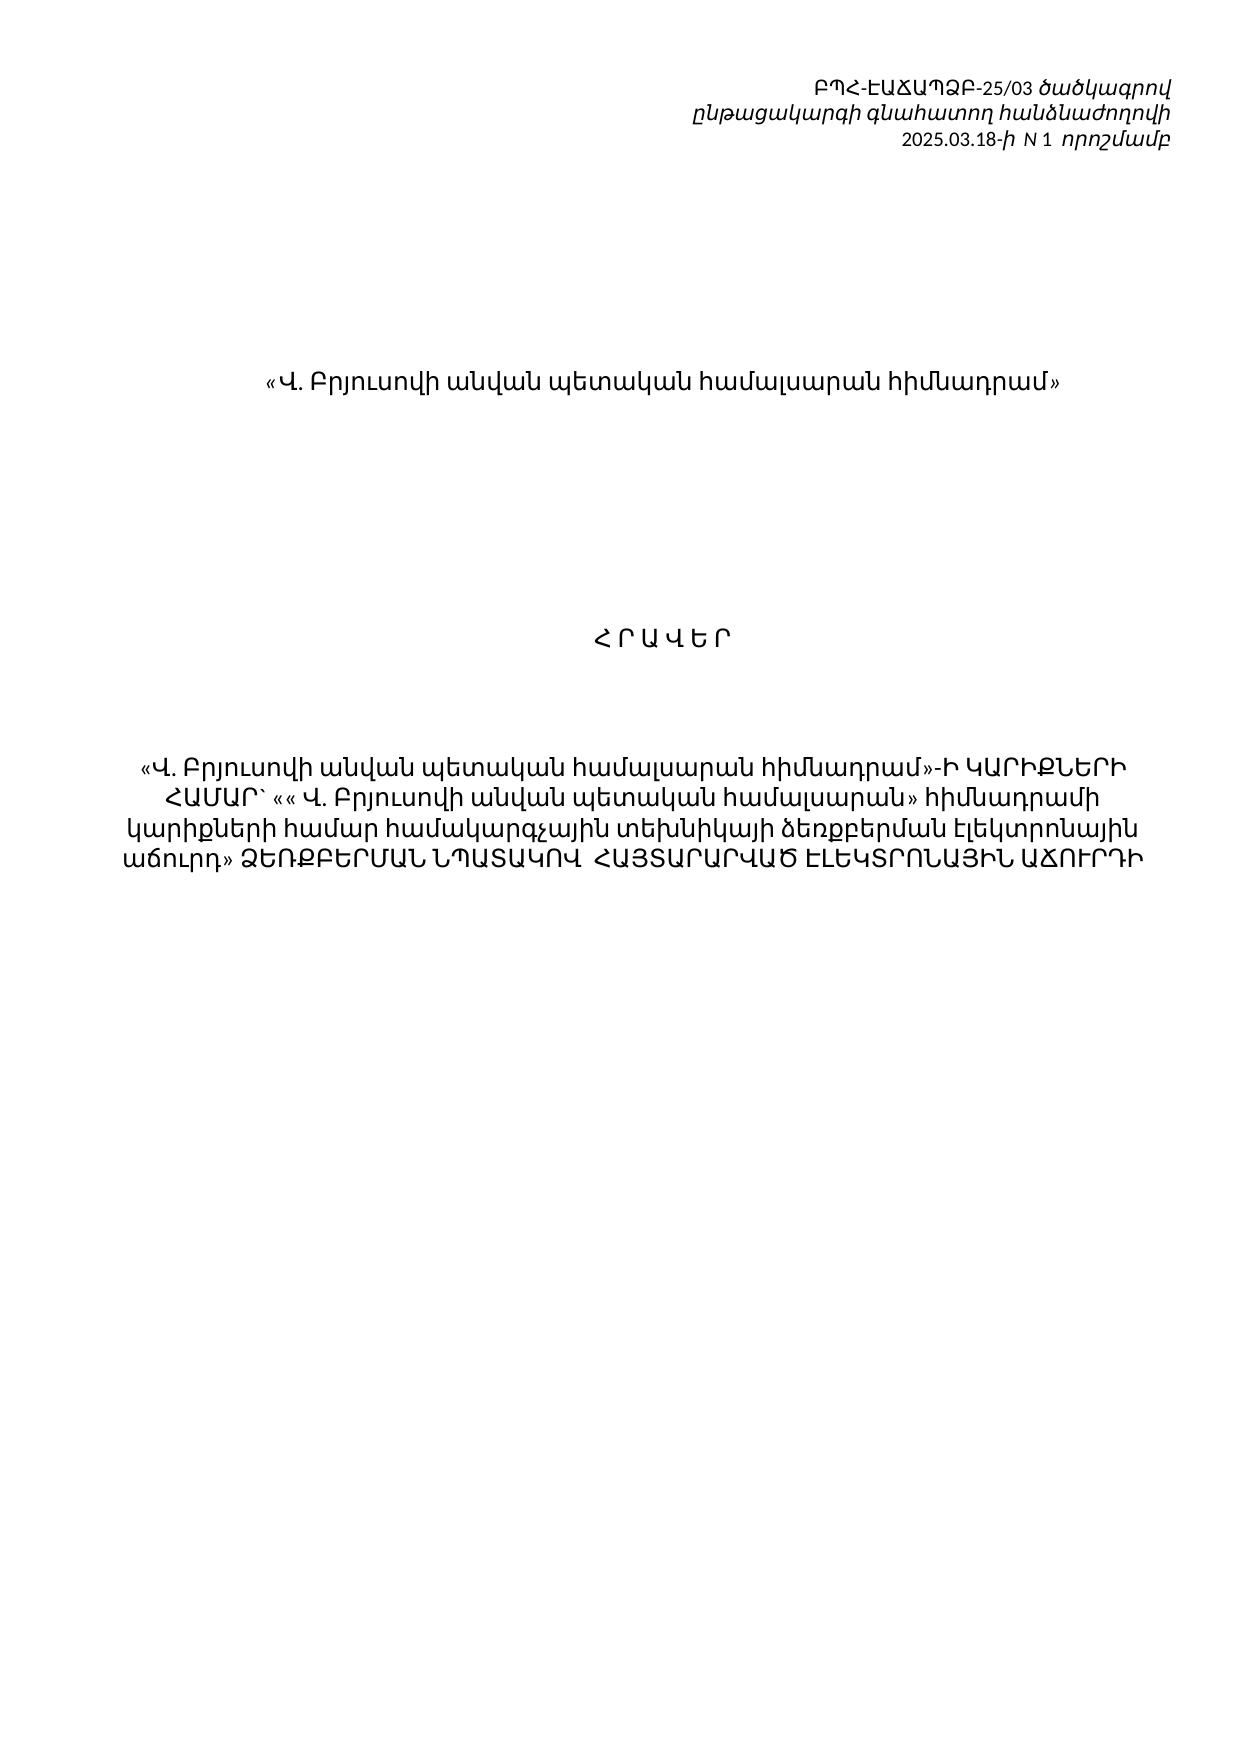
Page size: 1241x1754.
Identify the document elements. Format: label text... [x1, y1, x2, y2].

text «Վ. Բրյուսովի անվան պետական համալսարան հիմնադրամ»-Ի ԿԱՐԻՔՆԵՐԻ ՀԱՄԱՐ` «« Վ. Բրյուսովի անվան պետական համալսարան» հիմնադրամի կարիքների համար համակարգչային տեխնիկայի ձեռքբերման էլեկտրոնային աճուրդ» ՁԵՌՔԲԵՐՄԱՆ ՆՊԱՏԱԿՈՎ ՀԱՅՏԱՐԱՐՎԱԾ ԷԼԵԿՏՐՈՆԱՅԻՆ ԱՃՈՒՐԴԻ [94, 752, 1172, 874]
text 2025.03.18 -ի N 1 որոշմամբ [94, 126, 1171, 151]
text ընթացակարգի գնահատող հանձնաժողովի [94, 100, 1171, 126]
text ԲՊՀ-ԷԱՃԱՊՁԲ-25/03 ծածկագրով [94, 75, 1171, 100]
text « Վ. Բրյուսովի անվան պետական համալսարան հիմնադրամ» [94, 366, 1172, 397]
text Հ Ր Ա Վ Ե Ր [94, 623, 1172, 653]
